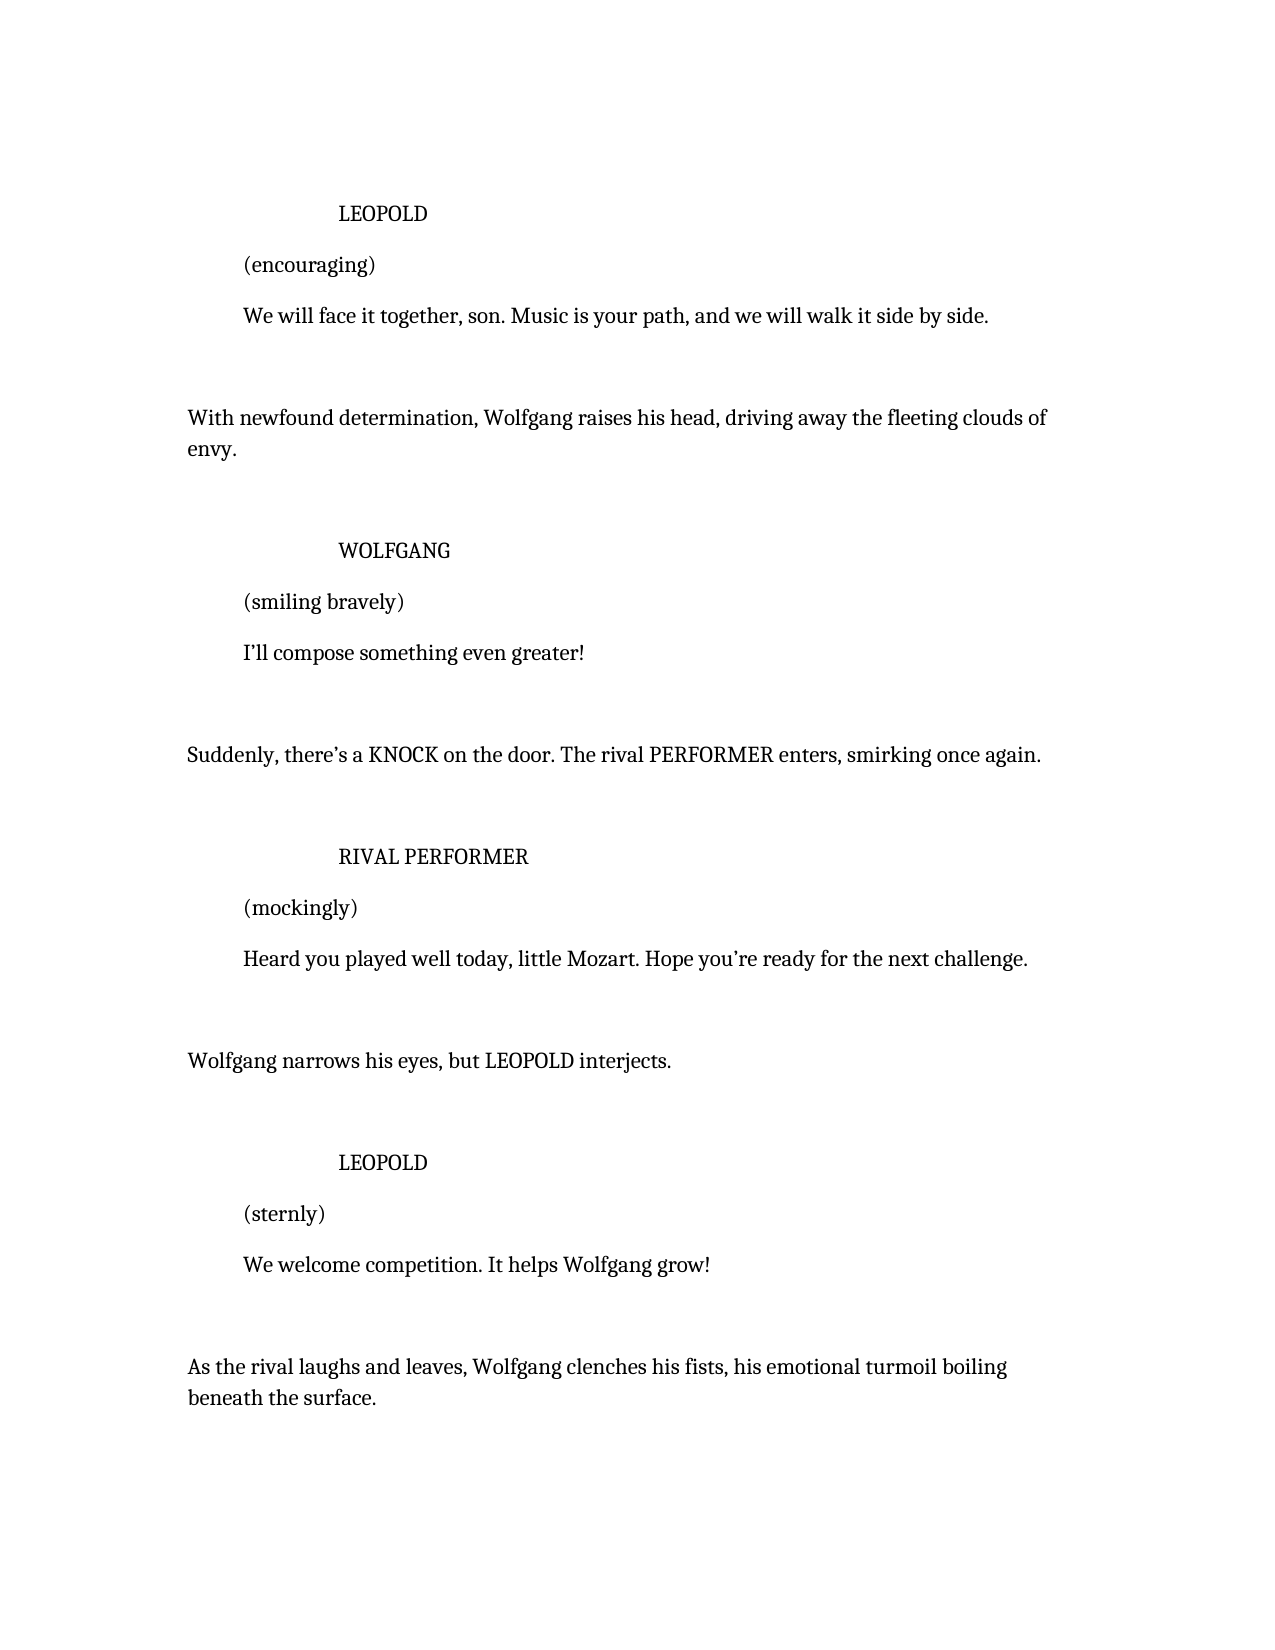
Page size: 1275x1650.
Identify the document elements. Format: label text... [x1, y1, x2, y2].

text (sternly) [187, 1201, 1087, 1227]
text Heard you played well today, little Mozart. Hope you’re ready for the next challenge. [187, 946, 1087, 972]
text Suddenly, there’s a KNOCK on the door. The rival PERFORMER enters, smirking once again. [187, 742, 1087, 768]
text (smiling bravely) [187, 588, 1087, 615]
text RIVAL PERFORMER [187, 844, 1087, 870]
text Wolfgang narrows his eyes, but LEOPOLD interjects. [187, 1048, 1087, 1074]
text WOLFGANG [187, 537, 1087, 564]
text With newfound determination, Wolfgang raises his head, driving away the fleeting clouds of envy. [187, 405, 1087, 462]
text We welcome competition. It helps Wolfgang grow! [187, 1252, 1087, 1278]
text LEOPOLD [187, 1150, 1087, 1176]
text I’ll compose something even greater! [187, 639, 1087, 666]
text As the rival laughs and leaves, Wolfgang clenches his fists, his emotional turmoil boiling beneath the surface. [187, 1354, 1087, 1411]
text (mockingly) [187, 895, 1087, 921]
text We will face it together, son. Music is your path, and we will walk it side by side. [187, 303, 1087, 329]
text LEOPOLD [187, 201, 1087, 227]
text (encouraging) [187, 252, 1087, 278]
